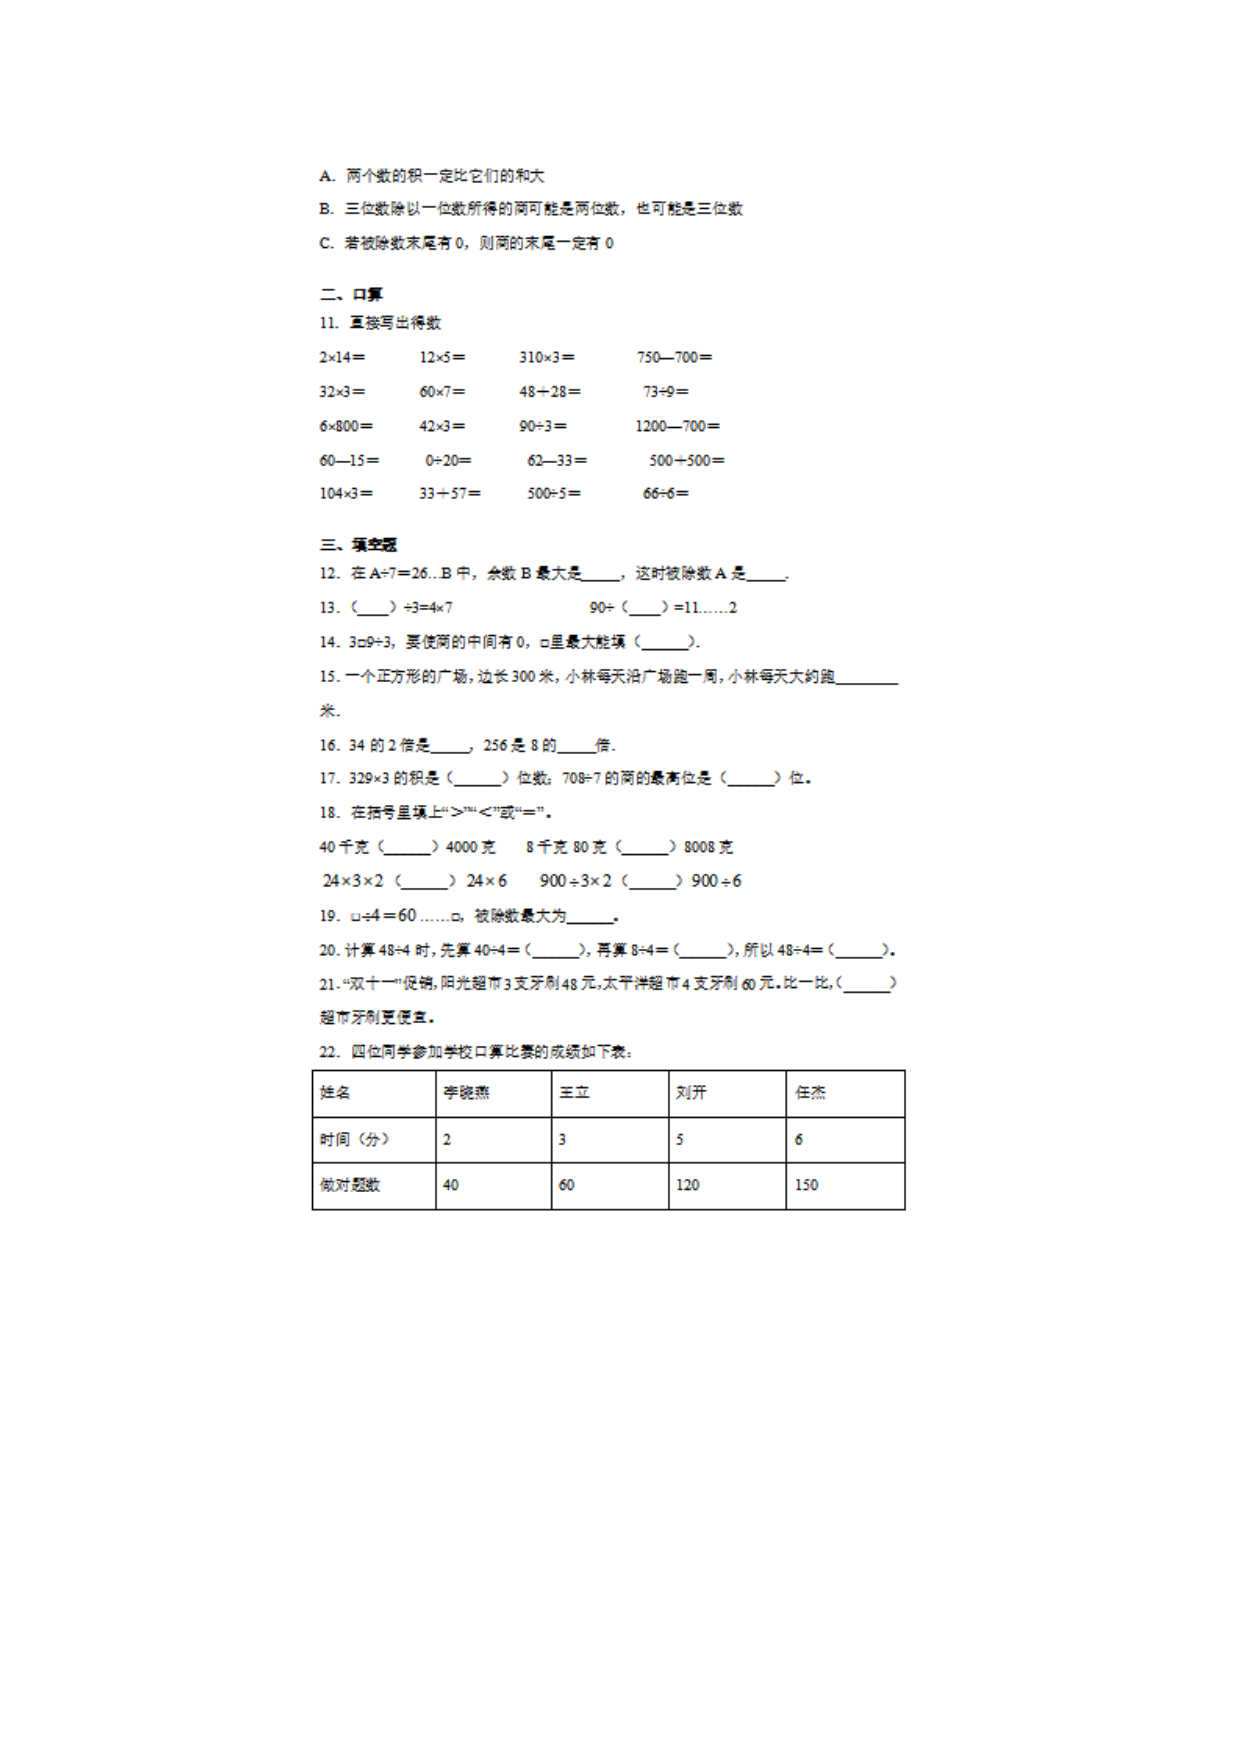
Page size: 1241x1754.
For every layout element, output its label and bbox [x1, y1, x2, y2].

picture [287, 162, 953, 1228]
